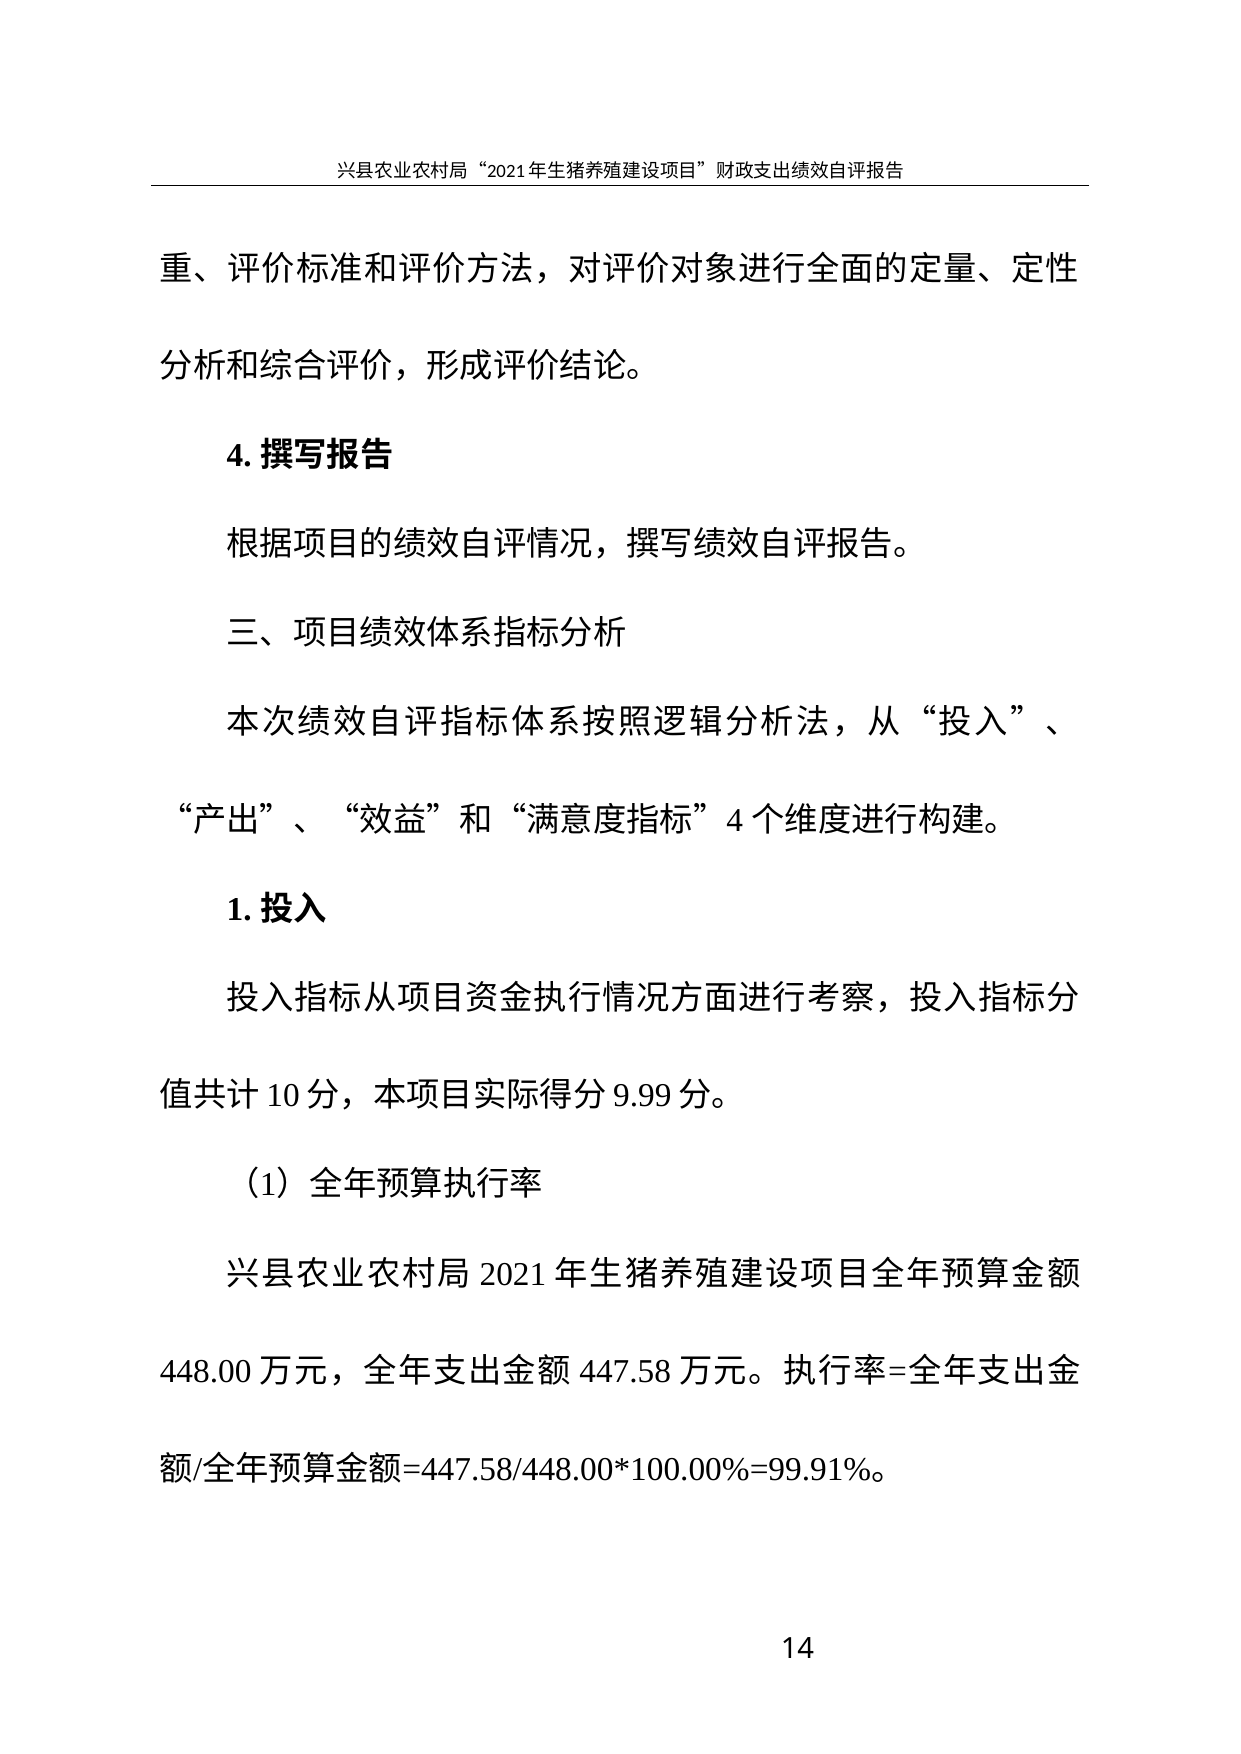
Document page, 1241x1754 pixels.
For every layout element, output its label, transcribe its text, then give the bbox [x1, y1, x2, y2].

list 撰写报告 [159, 419, 1081, 484]
text 根据项目的绩效自评情况，撰写绩效自评报告。 [159, 508, 1081, 573]
text 三、项目绩效体系指标分析 [159, 598, 1081, 663]
text 兴县农业农村局2021年生猪养殖建设项目全年预算金额448.00万元，全年支出金额447.58万元。执行率=全年支出金额/全年预算金额=447.58/448.00*100.00%=99.91%。 [159, 1238, 1081, 1498]
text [159, 233, 1081, 395]
text 1. 投入 [159, 873, 1081, 938]
text 投入指标从项目资金执行情况方面进行考察，投入指标分值共计10分，本项目实际得分9.99分。 [159, 962, 1081, 1125]
text 本次绩效自评指标体系按照逻辑分析法，从“投入”、“产出”、“效益”和“满意度指标”4 个维度进行构建。 [159, 687, 1081, 849]
list 全年预算执行率 [159, 1149, 1081, 1214]
